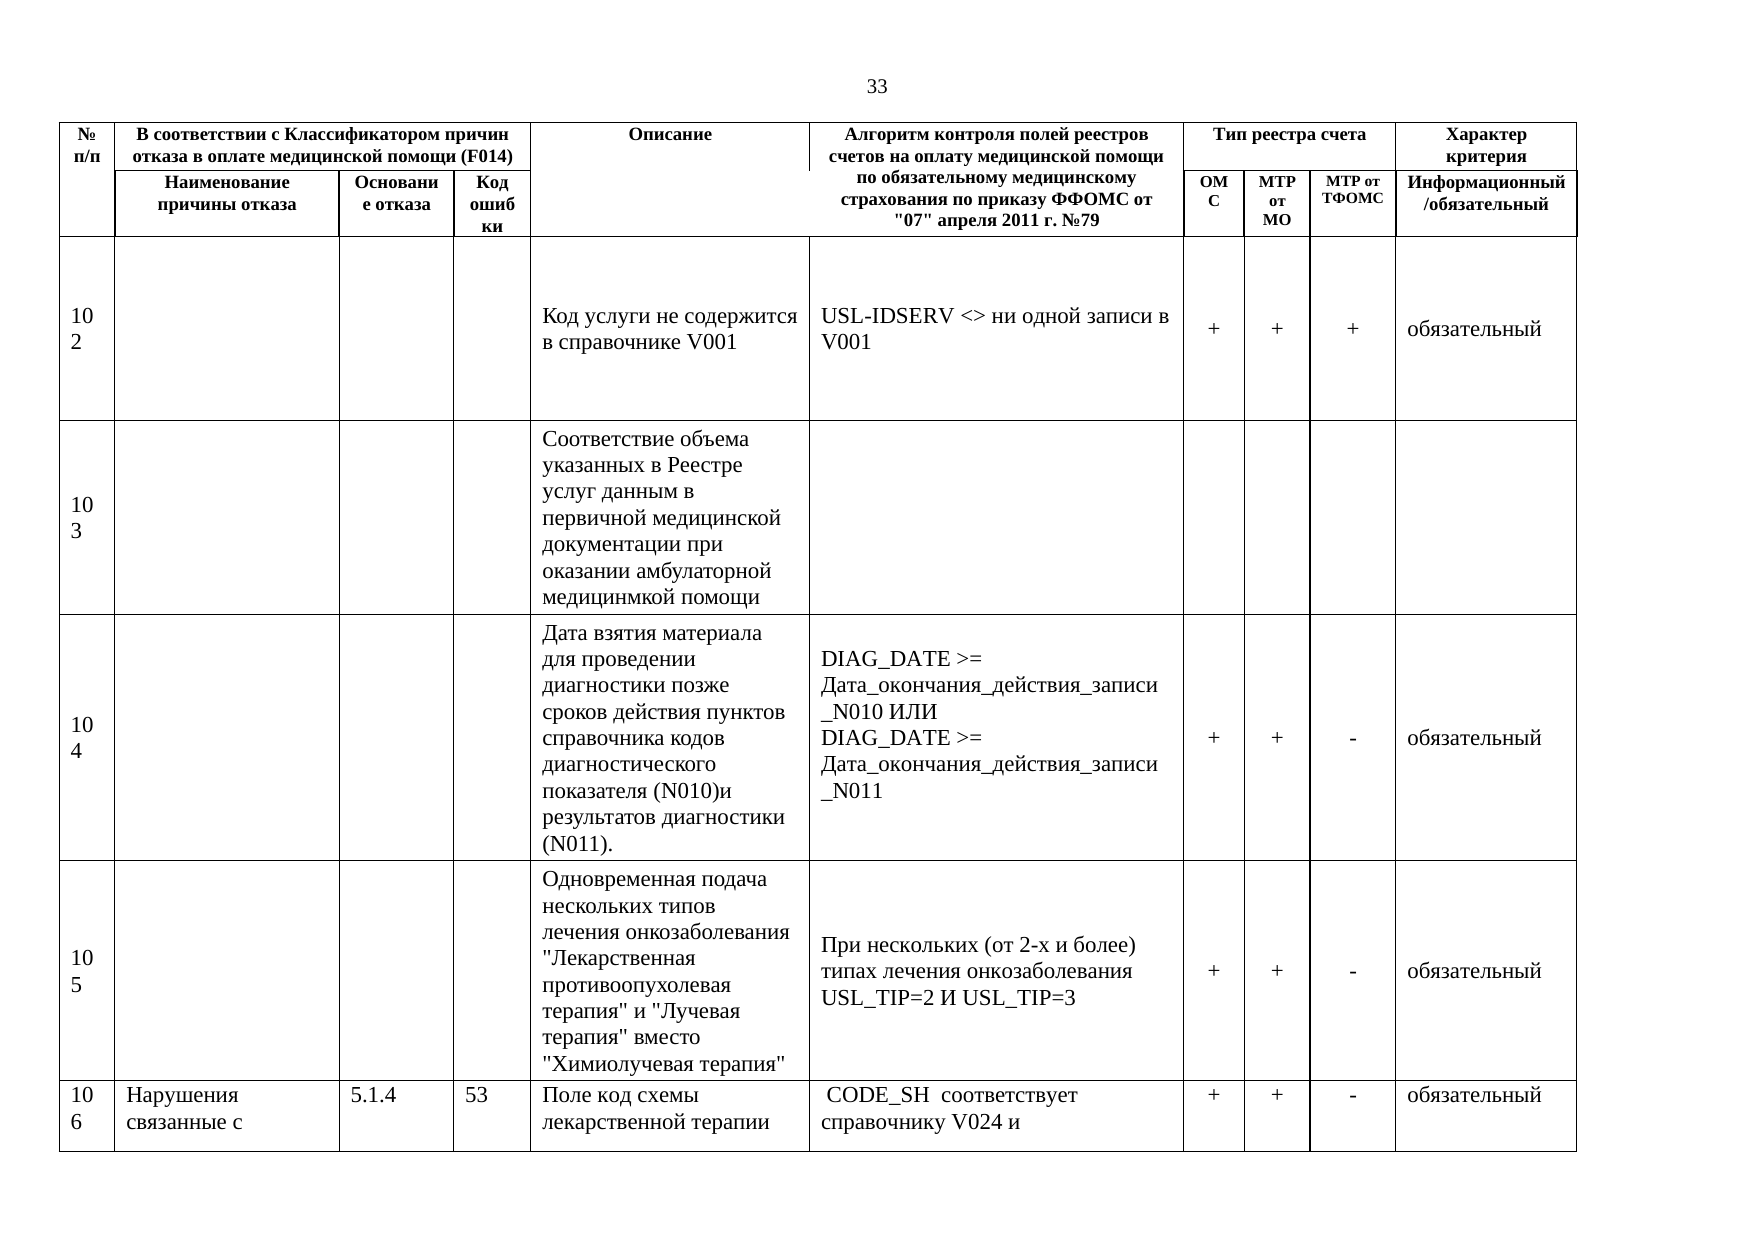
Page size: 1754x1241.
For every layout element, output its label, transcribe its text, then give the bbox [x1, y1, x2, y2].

table_cell + [1311, 237, 1395, 420]
table_cell [115, 237, 339, 420]
table_cell + [1184, 861, 1244, 1080]
table_cell DIAG_DATE >= Дата_окончания_действия_записи_N010 ИЛИ DIAG_DATE >= Дата_окончания_действия_записи_N011 [810, 615, 1183, 860]
table_cell [115, 421, 339, 613]
table_header Алгоритм контроля полей реестров счетов на оплату медицинской помощи по обязательному медицинскому страхования по приказу ФФОМС от "07" апреля 2011 г. №79 [810, 123, 1183, 236]
table_cell USL-IDSERV <> ни одной записи в V001 [810, 237, 1183, 420]
table_cell + [1245, 1081, 1309, 1151]
table_cell МТР от МО [1245, 171, 1309, 236]
table_cell 53 [454, 1081, 530, 1151]
table_cell При нескольких (от 2-х и более) типах лечения онкозаболевания USL_TIP=2 И USL_TIP=3 [810, 861, 1183, 1080]
table_cell [340, 615, 453, 860]
table_cell 102 [60, 237, 114, 420]
table_cell [454, 421, 530, 613]
table_cell [1396, 421, 1576, 613]
table_cell Нарушения связанные с оформлением и предъявлением на оплату счетов и реестров счетов: некорректное заполнение полей реестра счетов [115, 1081, 339, 1151]
table_header Описание [531, 123, 809, 236]
table_cell + [1184, 1081, 1244, 1151]
table_header № п/п [60, 123, 114, 236]
table_cell 106 [60, 1081, 114, 1151]
table_header Характер критерия [1396, 123, 1576, 170]
table_cell обязательный [1396, 1081, 1576, 1151]
table_header В соответствии с Классификатором причин отказа в оплате медицинской помощи (F014) [115, 123, 530, 170]
table_cell Одновременная подача нескольких типов лечения онкозаболевания "Лекарственная противоопухолевая терапия" и "Лучевая терапия" вместо "Химиолучевая терапия" [531, 861, 809, 1080]
table_cell Основание отказа [340, 171, 453, 236]
table_cell 104 [60, 615, 114, 860]
table_cell 105 [60, 861, 114, 1080]
table_cell [454, 861, 530, 1080]
table_header Тип реестра счета [1184, 123, 1395, 170]
table_cell ОМС [1185, 171, 1243, 236]
table_cell + [1245, 615, 1309, 860]
table_cell [1184, 421, 1244, 613]
table_cell обязательный [1396, 237, 1576, 420]
table_cell Код услуги не содержится в справочнике V001 [531, 237, 809, 420]
table_cell обязательный [1396, 861, 1576, 1080]
table_cell 103 [60, 421, 114, 613]
table_cell МТР от ТФОМС [1311, 171, 1395, 236]
table_cell [1311, 421, 1395, 613]
table_cell [1245, 421, 1309, 613]
table_cell + [1184, 615, 1244, 860]
table_cell + [1245, 237, 1309, 420]
table_cell [115, 861, 339, 1080]
table_cell [115, 615, 339, 860]
table_cell 5.1.4 [340, 1081, 453, 1151]
table_cell Дата взятия материала для проведении диагностики позже сроков действия пунктов справочника кодов диагностического показателя (N010)и результатов диагностики (N011). [531, 615, 809, 860]
table_cell [810, 421, 1183, 613]
table_cell - [1311, 861, 1395, 1080]
table_cell CODE_SH соответствует справочнику V024 и ((DATE_1 - DR < 18 (в годах)) или (DATE_1 - DR >= 18 (в годах) и (DS1 >= C81 и DS1 <= 96.9))) [810, 1081, 1183, 1151]
table_cell [454, 237, 530, 420]
table_cell Информационный /обязательный [1397, 171, 1576, 236]
table_cell - [1311, 1081, 1395, 1151]
table_cell [340, 237, 453, 420]
table_cell Наименование причины отказа [116, 171, 338, 236]
table_cell обязательный [1396, 615, 1576, 860]
table_cell Соответствие объема указанных в Реестре услуг данным в первичной медицинской документации при оказании амбулаторной медицинмкой помощи [531, 421, 809, 613]
table_cell - [1311, 615, 1395, 860]
table_cell [340, 421, 453, 613]
table_cell + [1245, 861, 1309, 1080]
table_cell [340, 861, 453, 1080]
table_cell + [1184, 237, 1244, 420]
table_cell [454, 615, 530, 860]
